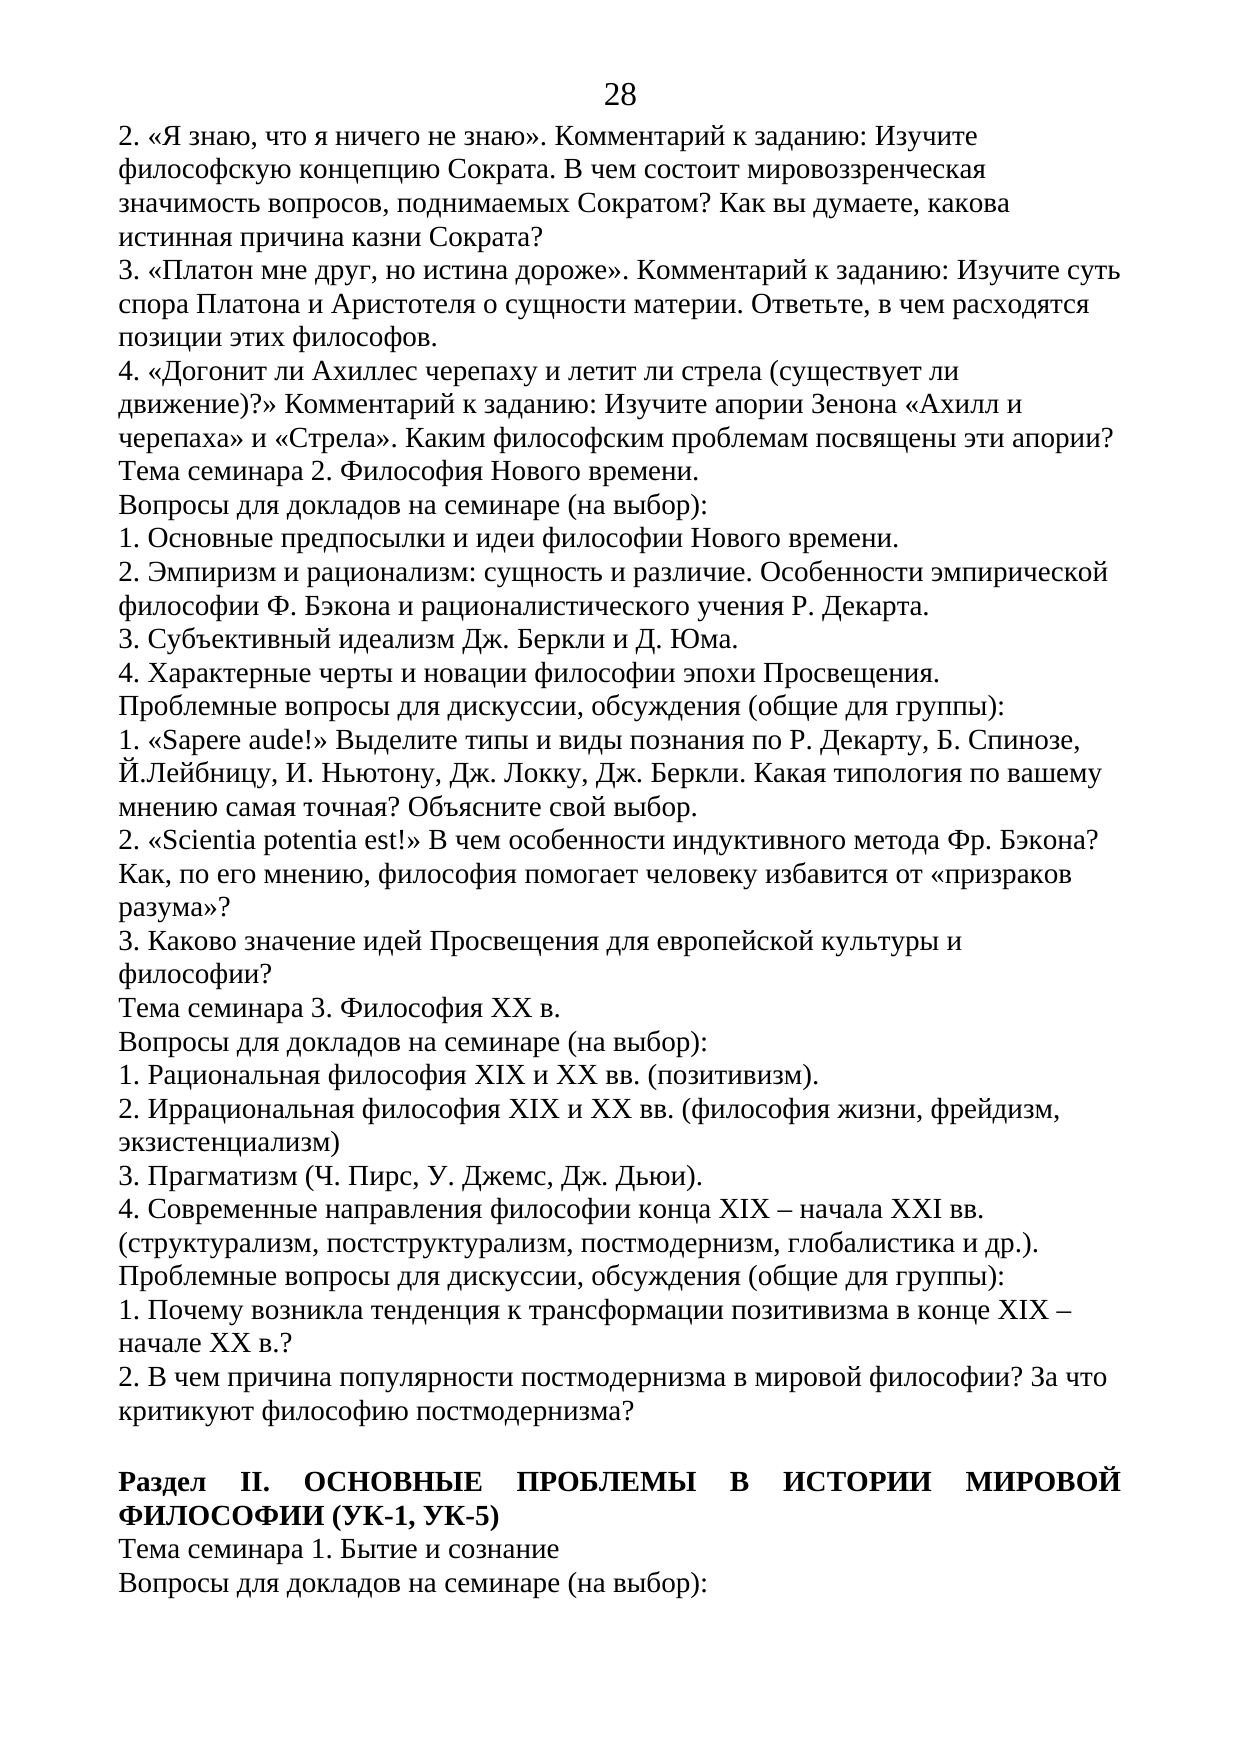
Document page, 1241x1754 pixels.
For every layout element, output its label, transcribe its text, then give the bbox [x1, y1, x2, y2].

text Тема семинара 3. Философия ХХ в. [118, 990, 1122, 1024]
text Раздел II. ОСНОВНЫЕ ПРОБЛЕМЫ В ИСТОРИИ МИРОВОЙ ФИЛОСОФИИ (УК-1, УК-5) [118, 1464, 1122, 1532]
